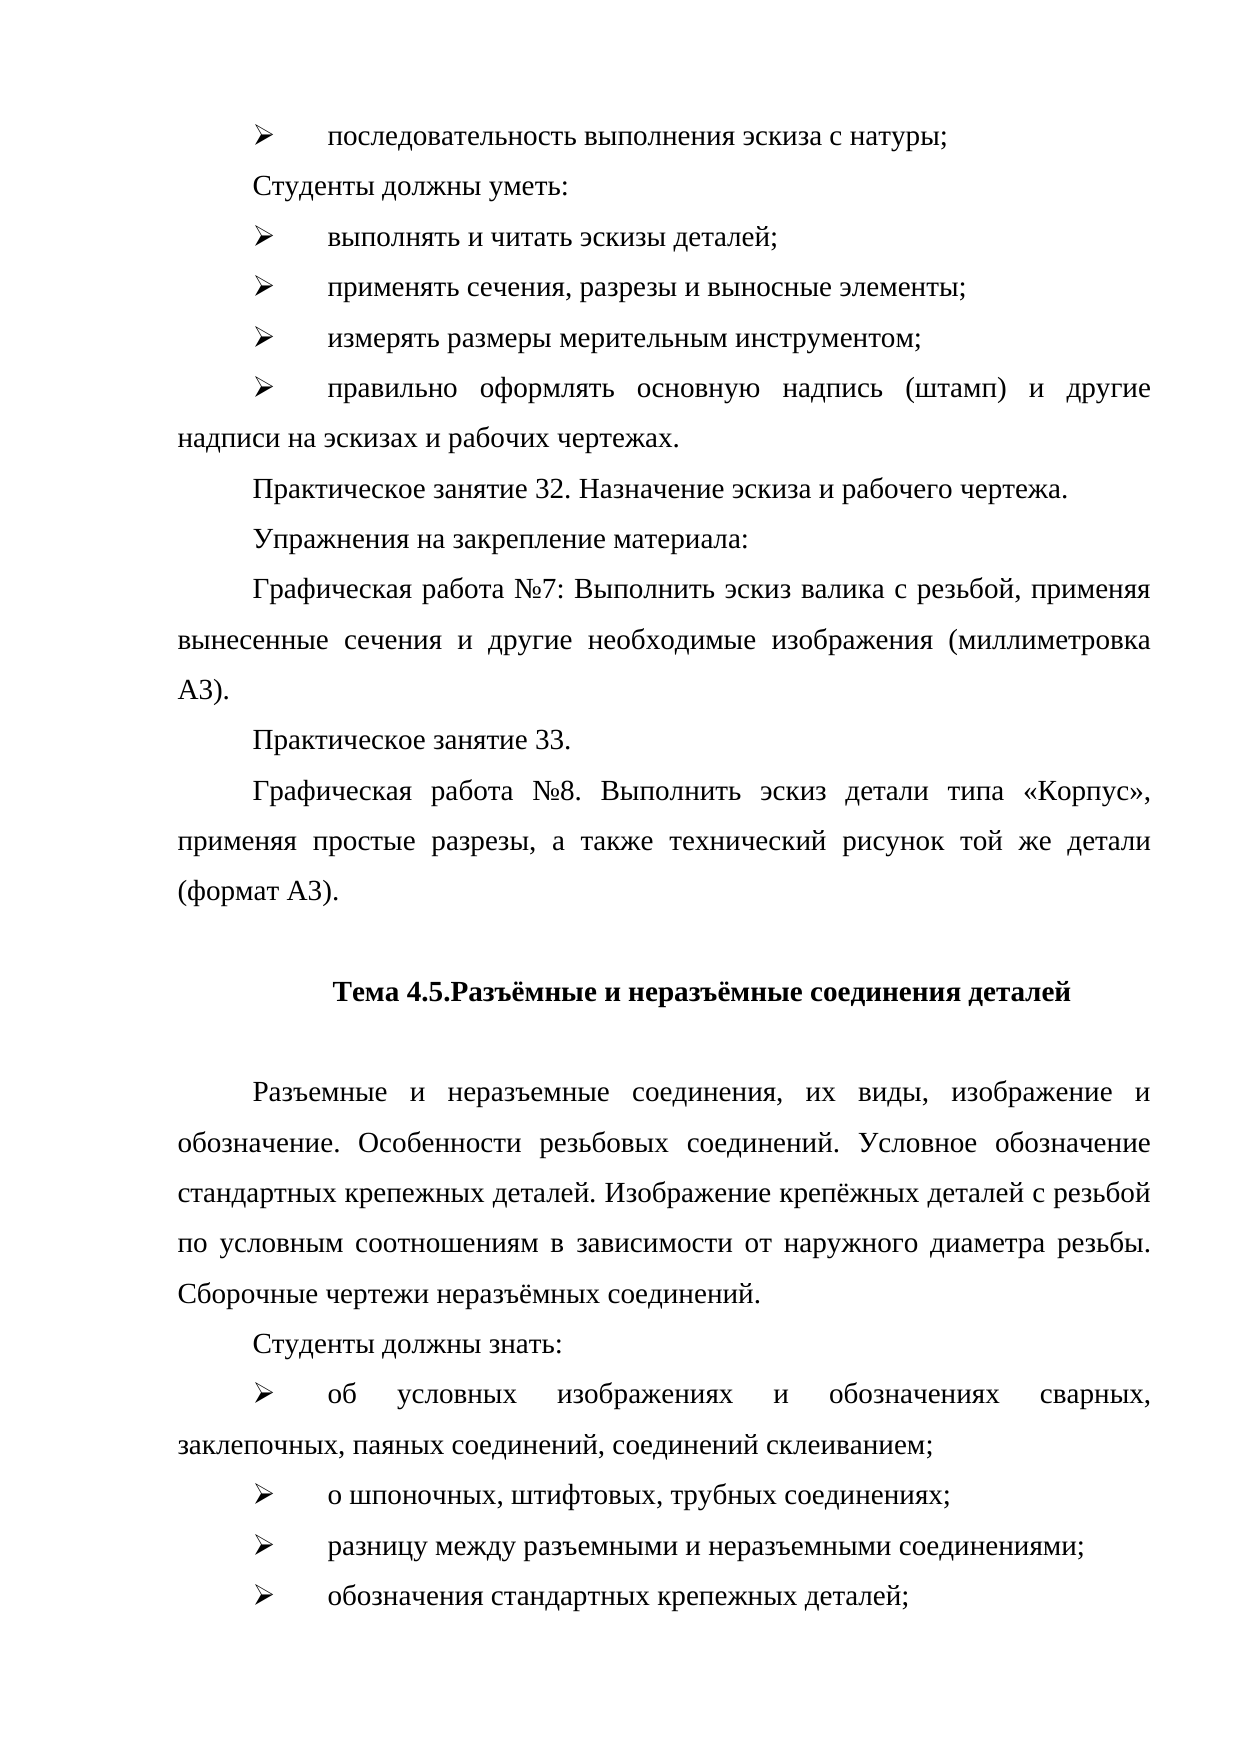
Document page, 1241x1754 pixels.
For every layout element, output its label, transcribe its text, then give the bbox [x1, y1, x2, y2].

subtitle Практическое занятие 33. [177, 722, 1152, 756]
subtitle последовательность выполнения эскиза с натуры; [177, 118, 1152, 152]
subtitle Графическая работа №8. Выполнить эскиз детали типа «Корпус», применяя простые разрезы, а также технический рисунок той же детали (формат А3). [177, 773, 1152, 907]
subtitle измерять размеры мерительным инструментом; [177, 320, 1152, 353]
subtitle Графическая работа №7: Выполнить эскиз валика с резьбой, применяя вынесенные сечения и другие необходимые изображения (миллиметровка А3). [177, 571, 1152, 706]
subtitle выполнять и читать эскизы деталей; [177, 219, 1152, 252]
subtitle об условных изображениях и обозначениях сварных, заклепочных, паяных соединений, соединений склеиванием; [177, 1376, 1152, 1460]
subtitle применять сечения, разрезы и выносные элементы; [177, 269, 1152, 303]
subtitle о шпоночных, штифтовых, трубных соединениях; [177, 1477, 1152, 1511]
subtitle Упражнения на закрепление материала: [177, 521, 1152, 555]
subtitle разницу между разъемными и неразъемными соединениями; [177, 1528, 1152, 1561]
subtitle обозначения стандартных крепежных деталей; [177, 1578, 1152, 1612]
subtitle Студенты должны знать: [177, 1326, 1152, 1360]
subtitle Студенты должны уметь: [177, 168, 1152, 202]
subtitle правильно оформлять основную надпись (штамп) и другие надписи на эскизах и рабочих чертежах. [177, 370, 1152, 454]
subtitle Практическое занятие 32. Назначение эскиза и рабочего чертежа. [177, 471, 1152, 504]
subtitle Разъемные и неразъемные соединения, их виды, изображение и обозначение. Особенности резьбовых соединений. Условное обозначение стандартных крепежных деталей. Изображение крепёжных деталей с резьбой по условным соотношениям в зависимости от наружного диаметра резьбы. Сборочные чертежи неразъёмных соединений. [177, 1074, 1152, 1309]
subtitle Тема 4.5.Разъёмные и неразъёмные соединения деталей [177, 974, 1152, 1007]
